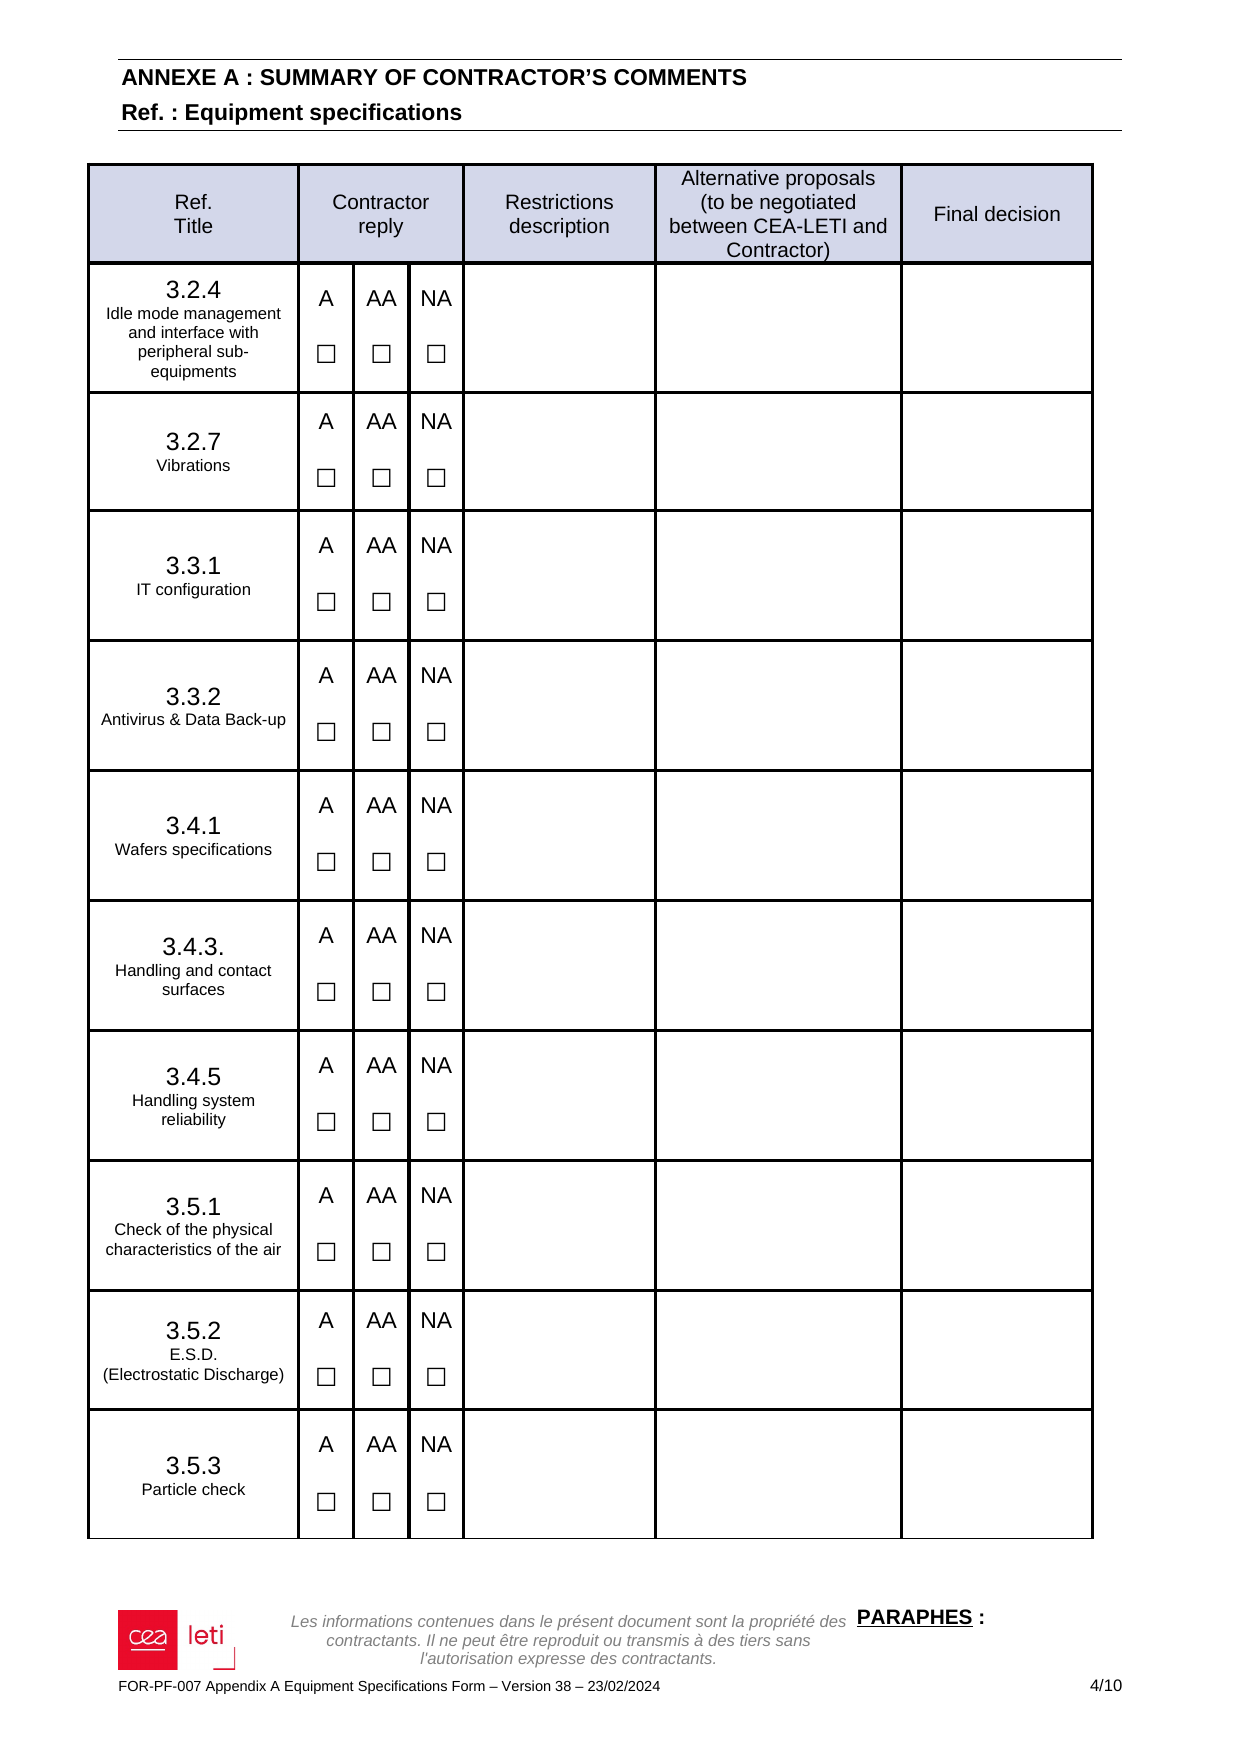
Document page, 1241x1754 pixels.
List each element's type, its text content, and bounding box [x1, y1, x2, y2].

table_cell 3.3.1 IT configuration [90, 512, 297, 639]
table_cell 3.5.1 Check of the physical characteristics of the air [90, 1162, 297, 1288]
table_cell [465, 1032, 654, 1158]
table_cell [657, 642, 900, 769]
table_cell A [300, 1032, 352, 1158]
table_cell 3.2.7 Vibrations [90, 394, 297, 508]
table_cell AA [355, 1292, 407, 1408]
table_cell [465, 902, 654, 1029]
table_cell 3.4.1 Wafers specifications [90, 772, 297, 899]
table_cell [465, 265, 654, 391]
table_cell A [300, 772, 352, 899]
table_cell [903, 772, 1091, 899]
table_cell [465, 642, 654, 769]
table_cell [657, 902, 900, 1029]
table_header Final decision [903, 166, 1091, 261]
table_cell [903, 394, 1091, 508]
table_cell AA [355, 512, 407, 639]
table_cell AA [355, 1411, 407, 1538]
table_cell [657, 512, 900, 639]
table_cell [465, 1162, 654, 1288]
table_cell [903, 642, 1091, 769]
table_cell A [300, 1411, 352, 1538]
table_cell 3.4.3. Handling and contact surfaces [90, 902, 297, 1029]
table_cell AA [355, 1162, 407, 1288]
table_cell [657, 1292, 900, 1408]
table_cell NA [411, 1292, 462, 1408]
table_cell [903, 902, 1091, 1029]
table_cell NA [411, 512, 462, 639]
table_cell NA [411, 1411, 462, 1538]
table_cell [657, 772, 900, 899]
table_cell [657, 1411, 900, 1538]
table_cell A [300, 642, 352, 769]
table_cell [657, 1162, 900, 1288]
table_cell [465, 772, 654, 899]
table_cell NA [411, 772, 462, 899]
table_cell [903, 1162, 1091, 1288]
table_cell NA [411, 902, 462, 1029]
table_cell NA [411, 642, 462, 769]
table_cell NA [411, 1162, 462, 1288]
table_cell 3.4.5 Handling system reliability [90, 1032, 297, 1158]
table_header Ref. Title [90, 166, 297, 261]
table_cell [657, 394, 900, 508]
table_cell [903, 265, 1091, 391]
table_cell AA [355, 902, 407, 1029]
table_cell AA [355, 642, 407, 769]
table_header Contractor reply [300, 166, 462, 261]
table_cell 3.3.2 Antivirus & Data Back-up [90, 642, 297, 769]
table_cell A [300, 265, 352, 391]
picture [118, 1610, 236, 1670]
table_cell AA [355, 772, 407, 899]
table_cell A [300, 902, 352, 1029]
table_cell [903, 1292, 1091, 1408]
table_header Alternative proposals (to be negotiated between CEA-LETI and Contractor) [657, 166, 900, 261]
table_cell NA [411, 394, 462, 508]
table_header Restrictions description [465, 166, 654, 261]
table_cell AA [355, 394, 407, 508]
table_cell [465, 512, 654, 639]
table_cell A [300, 1162, 352, 1288]
table_cell [903, 512, 1091, 639]
table_cell A [300, 394, 352, 508]
table_cell 3.5.2 E.S.D. (Electrostatic Discharge) [90, 1292, 297, 1408]
table_cell 3.2.4 Idle mode management and interface with peripheral sub-equipments [90, 265, 297, 391]
table_cell [657, 265, 900, 391]
table_cell AA [355, 265, 407, 391]
table_cell [465, 1411, 654, 1538]
table_cell NA [411, 1032, 462, 1158]
table_cell 3.5.3 Particle check [90, 1411, 297, 1538]
table_cell A [300, 1292, 352, 1408]
table_cell [903, 1032, 1091, 1158]
table_cell NA [411, 265, 462, 391]
table_cell [657, 1032, 900, 1158]
table_cell A [300, 512, 352, 639]
table_cell AA [355, 1032, 407, 1158]
table_cell [465, 394, 654, 508]
table_cell [903, 1411, 1091, 1538]
table_cell [465, 1292, 654, 1408]
